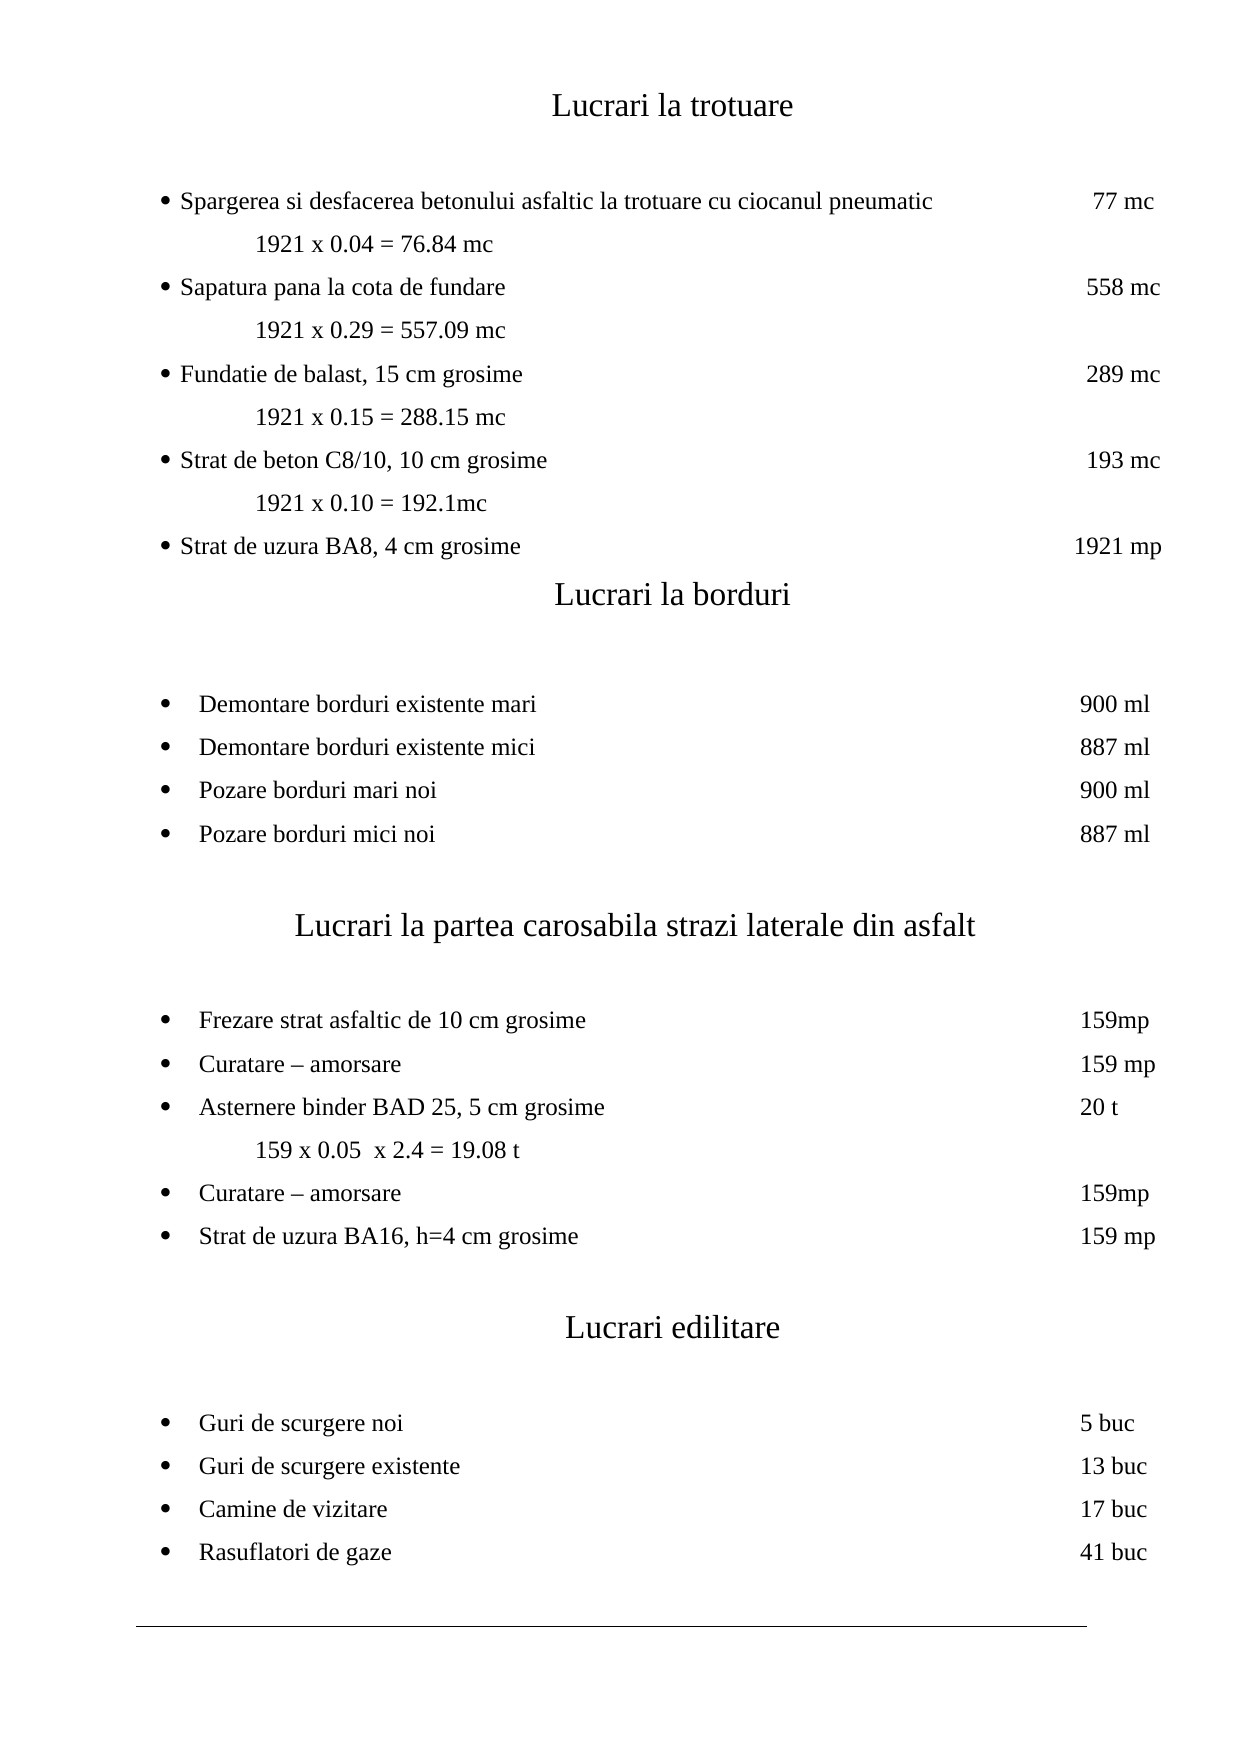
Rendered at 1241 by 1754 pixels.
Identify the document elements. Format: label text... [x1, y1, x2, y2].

list Spargerea si desfacerea betonului asfaltic la trotuare cu ciocanul pneumatic 77 mc [161, 186, 1164, 215]
list 1921 x 0.15 = 288.15 mc [180, 402, 1164, 431]
list 1921 x 0.04 = 76.84 mc [236, 229, 1164, 258]
list Pozare borduri mari noi 900 ml [161, 776, 1165, 804]
list Pozare borduri mici noi 887 ml [161, 819, 1165, 847]
list Sapatura pana la cota de fundare 558 mc [161, 272, 1164, 301]
list Curatare – amorsare 159mp [161, 1178, 1165, 1207]
list 159 x 0.05 x 2.4 = 19.08 t [199, 1135, 1165, 1164]
list Demontare borduri existente mari 900 ml [161, 689, 1165, 718]
list 1921 x 0.10 = 192.1mc [180, 488, 1164, 517]
list 1921 x 0.29 = 557.09 mc [180, 316, 1164, 344]
list Curatare – amorsare 159 mp [161, 1049, 1165, 1077]
list Frezare strat asfaltic de 10 cm grosime 159mp [161, 1006, 1165, 1034]
list Strat de uzura BA8, 4 cm grosime 1921 mp [161, 531, 1164, 560]
list Strat de beton C8/10, 10 cm grosime 193 mc [161, 445, 1164, 474]
text Lucrari edilitare [105, 1307, 1165, 1346]
list Camine de vizitare 17 buc [161, 1494, 1165, 1523]
list Strat de uzura BA16, h=4 cm grosime 159 mp [161, 1221, 1165, 1250]
text Lucrari la partea carosabila strazi laterale din asfalt [105, 905, 1165, 943]
list Guri de scurgere existente 13 buc [161, 1451, 1165, 1480]
text Lucrari la borduri [105, 574, 1165, 613]
text Lucrari la trotuare [105, 86, 1165, 124]
list Asternere binder BAD 25, 5 cm grosime 20 t [161, 1092, 1165, 1121]
list Fundatie de balast, 15 cm grosime 289 mc [161, 359, 1164, 387]
list Rasuflatori de gaze 41 buc [161, 1537, 1165, 1566]
list Guri de scurgere noi 5 buc [161, 1408, 1165, 1437]
list Demontare borduri existente mici 887 ml [161, 732, 1165, 761]
